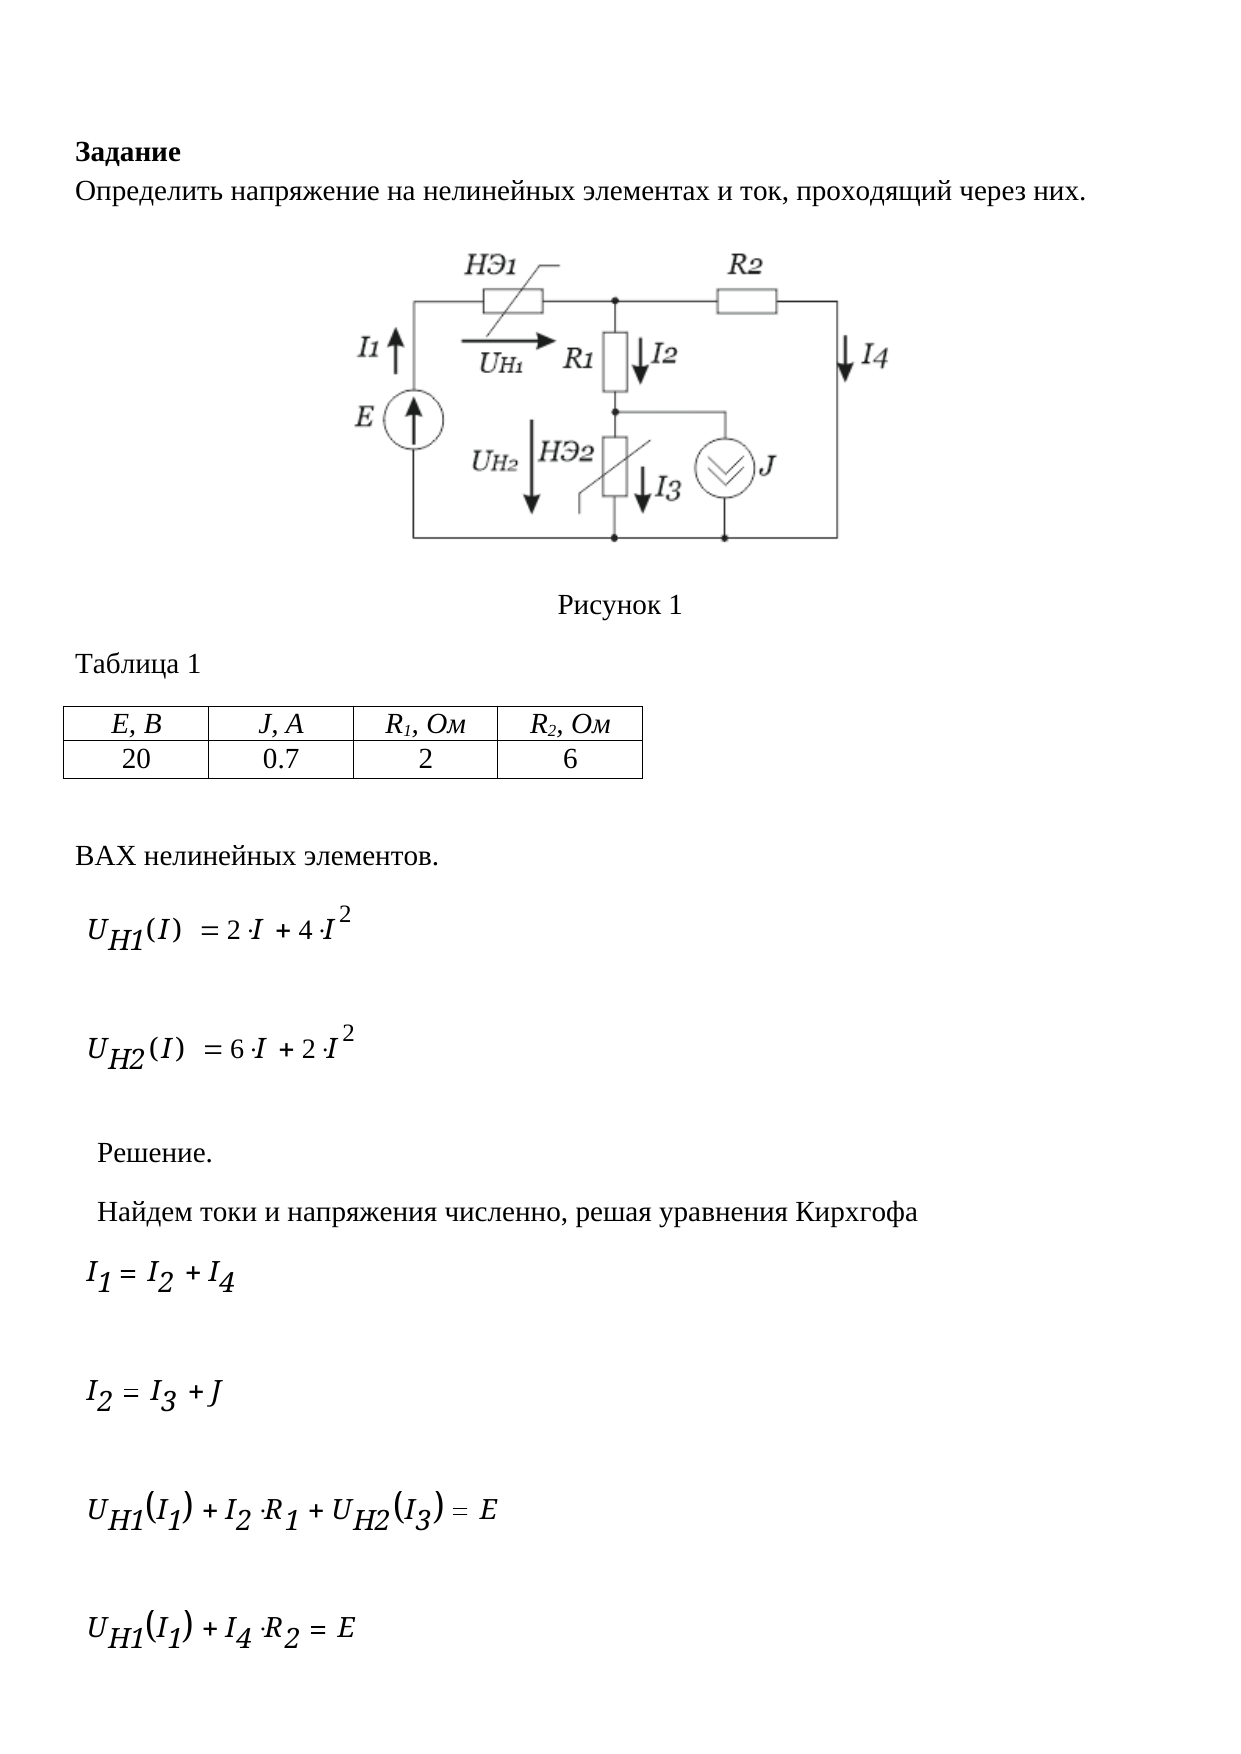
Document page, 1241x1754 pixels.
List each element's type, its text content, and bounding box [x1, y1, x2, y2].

text Таблица 1 [75, 646, 1165, 680]
table_header J, А [209, 707, 353, 740]
picture [319, 232, 921, 561]
table_cell 0.7 [209, 741, 353, 778]
table_cell 2 [354, 741, 497, 778]
table_header R1, Ом [354, 707, 497, 740]
table_cell 6 [498, 741, 642, 778]
text Задание [75, 134, 1165, 168]
table_header R2, Ом [498, 707, 642, 740]
text Найдем токи и напряжения численно, решая уравнения Кирхгофа [75, 1194, 1165, 1228]
table_cell 20 [64, 741, 208, 778]
table_header E, В [64, 707, 208, 740]
text Определить напряжение на нелинейных элементах и ток, проходящий через них. [75, 173, 1165, 206]
text Решение. [75, 1135, 1165, 1168]
text ВАХ нелинейных элементов. [75, 838, 1165, 872]
text Рисунок 1 [75, 587, 1165, 620]
